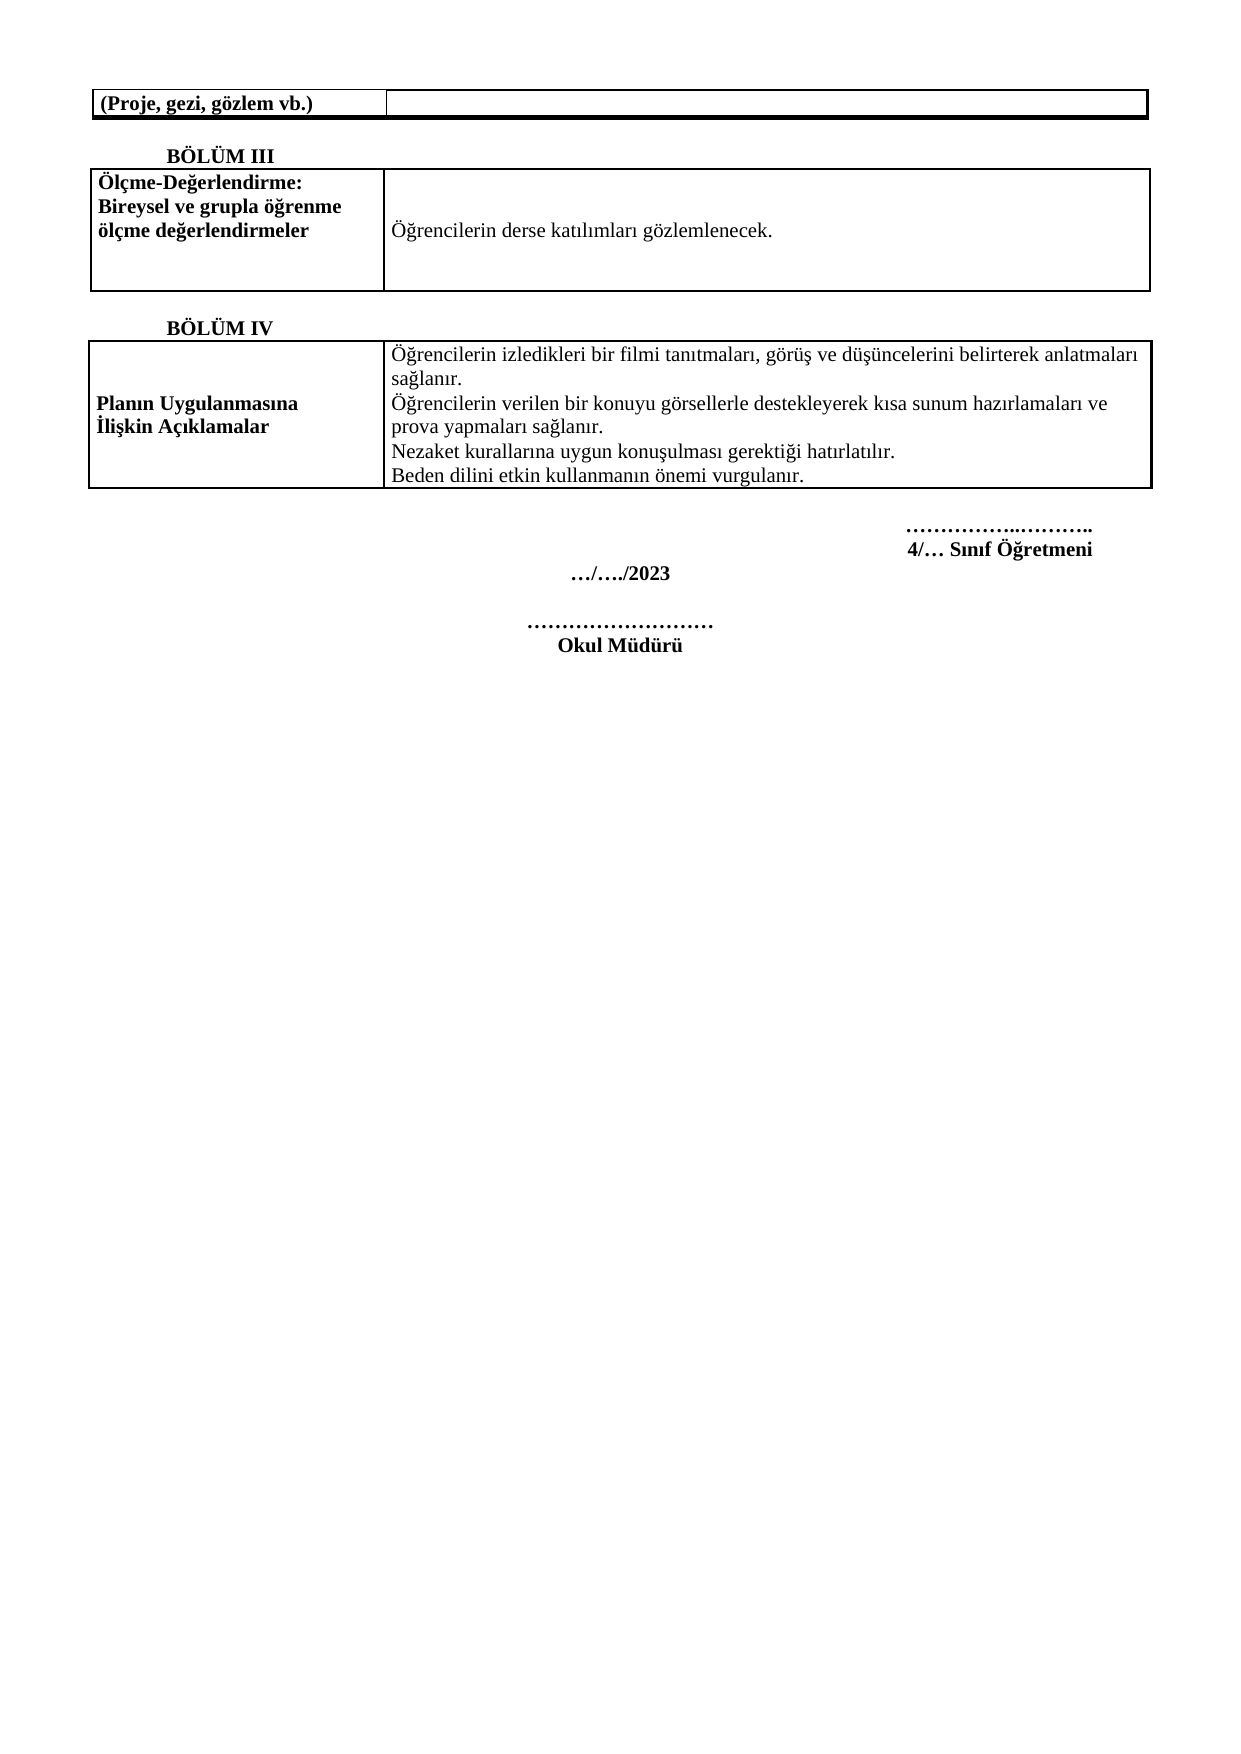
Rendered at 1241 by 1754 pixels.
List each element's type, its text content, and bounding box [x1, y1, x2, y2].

table_cell [387, 91, 1146, 115]
table_header Planın Uygulanmasına İlişkin Açıklamalar [90, 342, 383, 487]
subtitle BÖLÜM IV [148, 316, 1092, 340]
text ……………..……….. [148, 513, 1092, 537]
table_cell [94, 90, 386, 115]
text …/…./2023 [148, 561, 1092, 585]
table_header Öğrencilerin derse katılımları gözlemlenecek. [385, 170, 1149, 290]
text ……………………… [148, 609, 1092, 633]
text 4/… Sınıf Öğretmeni [148, 537, 1092, 561]
table_header Öğrencilerin izledikleri bir filmi tanıtmaları, görüş ve düşüncelerini belirterek anlatmaları sağlanır. Öğrencilerin verilen bir konuyu görsellerle destekleyerek kısa sunum hazırlamaları ve prova yapmaları sağlanır. Nezaket kurallarına uygun konuşulması gerektiği hatırlatılır. Beden dilini etkin kullanmanın önemi vurgulanır. [385, 342, 1150, 487]
table_header Ölçme-Değerlendirme: Bireysel ve grupla öğrenme ölçme değerlendirmeler [92, 170, 383, 290]
text Okul Müdürü [148, 633, 1092, 657]
subtitle BÖLÜM III [148, 143, 1092, 168]
